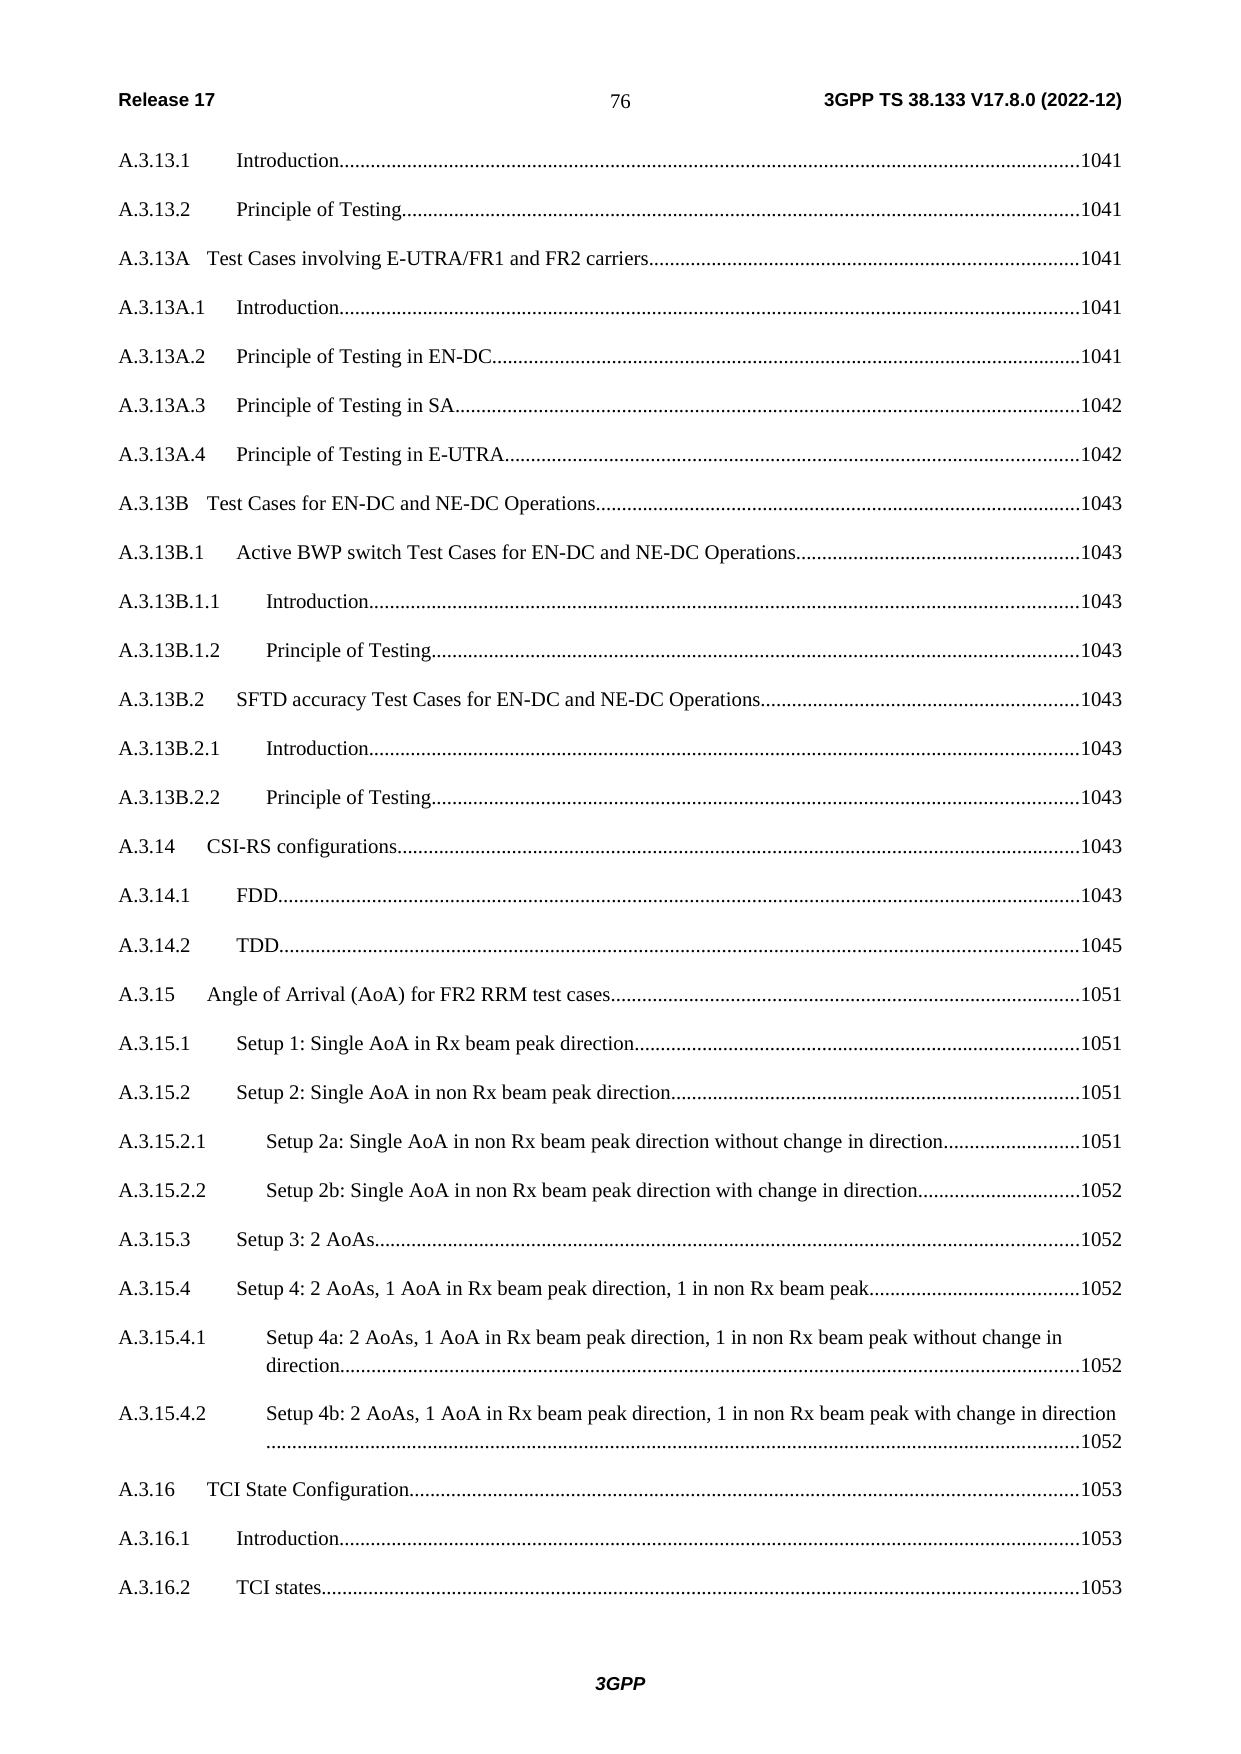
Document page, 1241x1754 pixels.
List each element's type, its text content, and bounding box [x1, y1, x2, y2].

text A.3.15.3 Setup 3: 2 AoAs 1052 [118, 1227, 1122, 1251]
text A.3.16.2 TCI states 1053 [118, 1575, 1122, 1599]
text A.3.13B.2.2 Principle of Testing 1043 [118, 785, 1122, 809]
text A.3.13B.2.1 Introduction 1043 [118, 736, 1122, 760]
text A.3.13.1 Introduction 1041 [118, 147, 1122, 172]
text A.3.15.4.2 Setup 4b: 2 AoAs, 1 AoA in Rx beam peak direction, 1 in non Rx beam peak with change in direction 1052 [118, 1401, 1122, 1453]
text A.3.13A.2 Principle of Testing in EN-DC 1041 [118, 344, 1122, 368]
text A.3.14 CSI-RS configurations 1043 [118, 834, 1078, 858]
text A.3.15.1 Setup 1: Single AoA in Rx beam peak direction 1051 [118, 1031, 1122, 1055]
text A.3.14.1 FDD 1043 [118, 883, 1122, 907]
text A.3.13.2 Principle of Testing 1041 [118, 197, 1122, 221]
text A.3.13A.1 Introduction 1041 [118, 295, 1122, 319]
text A.3.13A Test Cases involving E-UTRA/FR1 and FR2 carriers 1041 [118, 246, 1078, 270]
text A.3.15.2.1 Setup 2a: Single AoA in non Rx beam peak direction without change in direction 1051 [118, 1129, 1122, 1153]
text A.3.13B.1 Active BWP switch Test Cases for EN-DC and NE-DC Operations 1043 [118, 540, 1122, 564]
text A.3.13B.2 SFTD accuracy Test Cases for EN-DC and NE-DC Operations 1043 [118, 687, 1122, 711]
text A.3.15.4.1 Setup 4a: 2 AoAs, 1 AoA in Rx beam peak direction, 1 in non Rx beam peak without change in direction 1052 [118, 1325, 1122, 1377]
text A.3.15.2.2 Setup 2b: Single AoA in non Rx beam peak direction with change in direction 1052 [118, 1178, 1122, 1202]
text A.3.15.2 Setup 2: Single AoA in non Rx beam peak direction 1051 [118, 1080, 1122, 1104]
text A.3.15 Angle of Arrival (AoA) for FR2 RRM test cases 1051 [118, 982, 1078, 1006]
text A.3.13B.1.2 Principle of Testing 1043 [118, 638, 1122, 662]
text A.3.16.1 Introduction 1053 [118, 1526, 1122, 1550]
text A.3.16 TCI State Configuration 1053 [118, 1477, 1078, 1501]
text A.3.13A.3 Principle of Testing in SA 1042 [118, 393, 1122, 417]
text A.3.15.4 Setup 4: 2 AoAs, 1 AoA in Rx beam peak direction, 1 in non Rx beam peak 1052 [118, 1276, 1122, 1300]
text A.3.14.2 TDD 1045 [118, 932, 1122, 957]
text A.3.13A.4 Principle of Testing in E-UTRA 1042 [118, 442, 1122, 466]
text A.3.13B.1.1 Introduction 1043 [118, 589, 1122, 613]
text A.3.13B Test Cases for EN-DC and NE-DC Operations 1043 [118, 491, 1078, 515]
